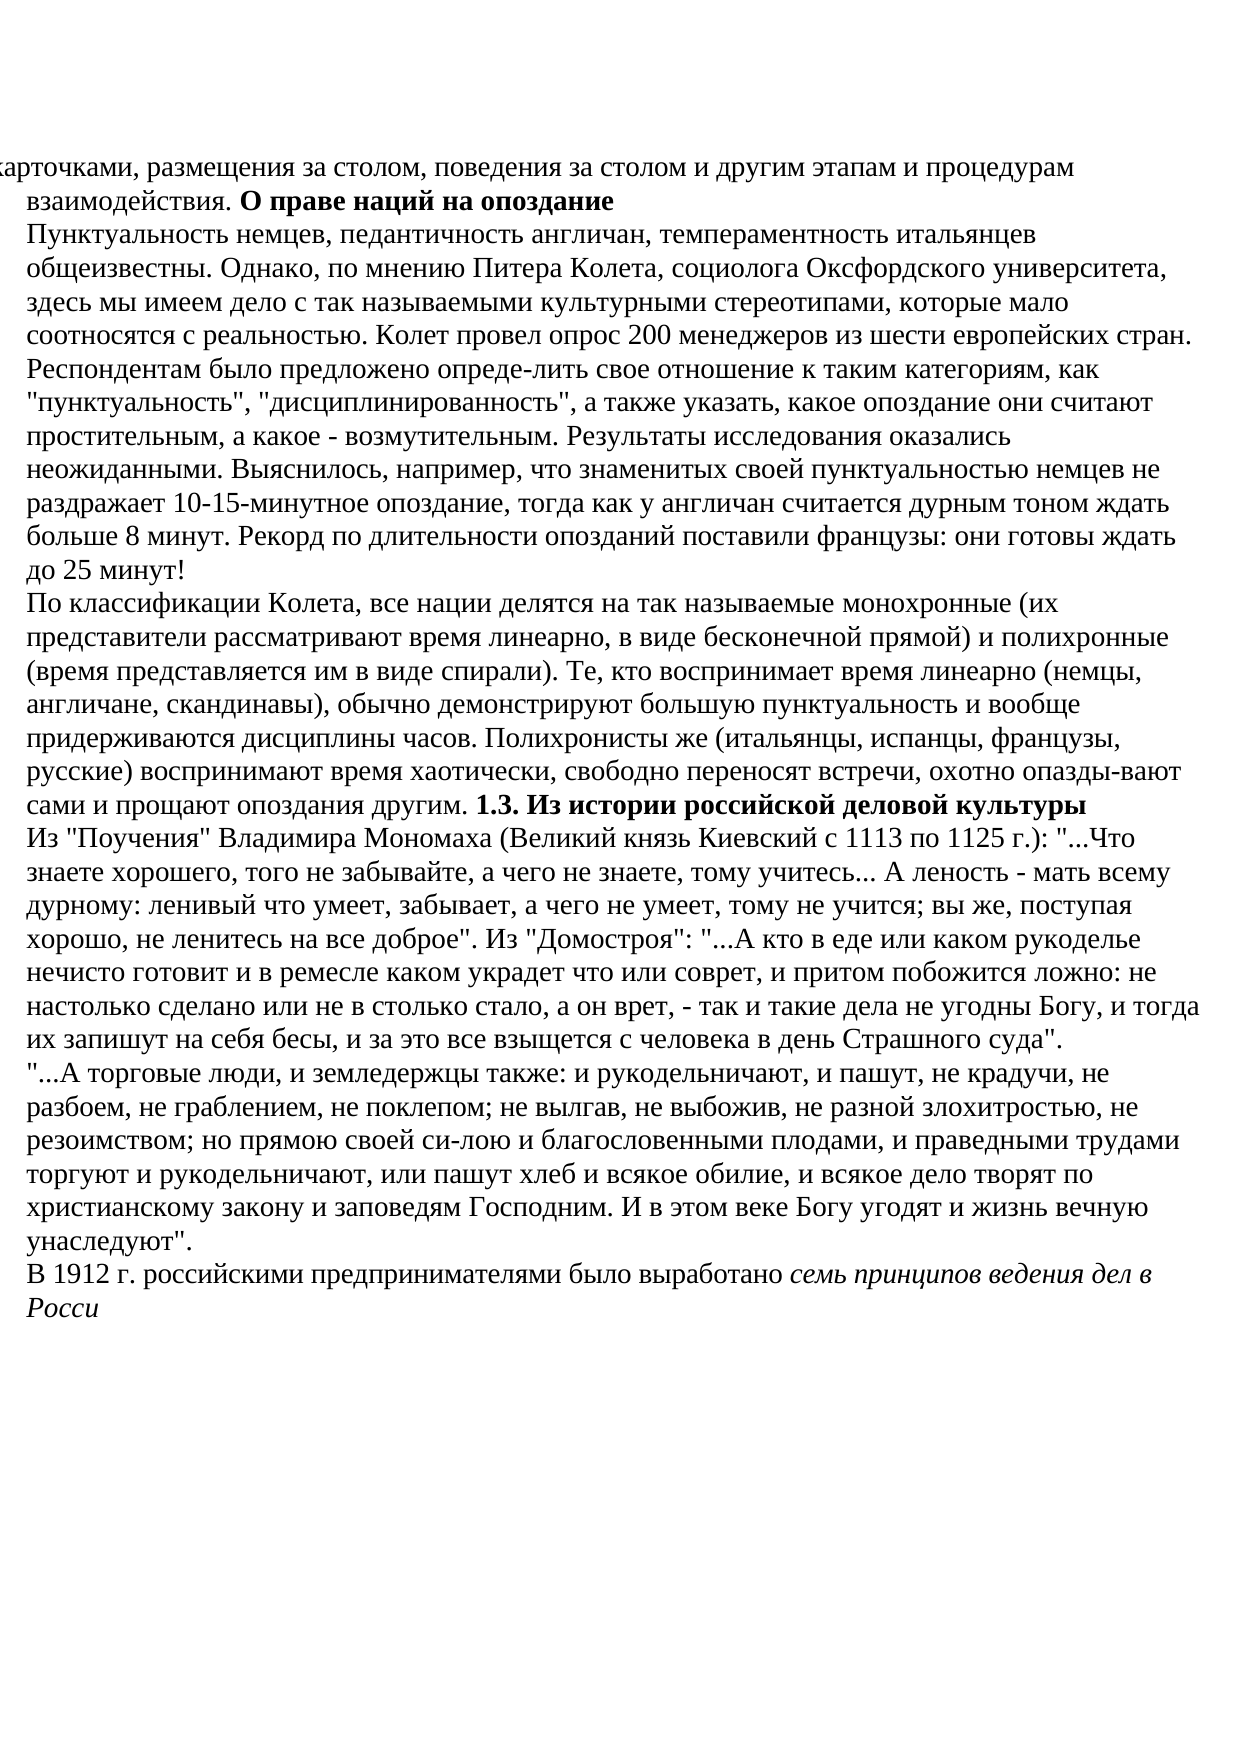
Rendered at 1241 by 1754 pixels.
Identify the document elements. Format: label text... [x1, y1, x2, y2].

text В 1912 г. российскими предпринимателями было выработано семь принципов ведения дел в Росси [26, 1257, 1203, 1324]
text Пунктуальность немцев, педантичность англичан, темпераментность итальянцев общеизвестны. Однако, по мнению Питера Колета, социолога Оксфордского университета, здесь мы имеем дело с так называемыми культурными стереотипами, которые мало соотносятся с реальностью. Колет провел опрос 200 менеджеров из шести европейских стран. Респондентам было предложено опреде-лить свое отношение к таким категориям, как "пунктуальность", "дисциплинированность", а также указать, какое опоздание они считают простительным, а какое - возмутительным. Результаты исследования оказались неожиданными. Выяснилось, например, что знаменитых своей пунктуальностью немцев не раздражает 10-15-минутное опоздание, тогда как у англичан считается дурным тоном ждать больше 8 минут. Рекорд по длительности опозданий поставили французы: они готовы ждать до 25 минут! [26, 217, 1203, 586]
text Из "Поучения" Владимира Мономаха (Великий князь Киевский с 1113 по 1125 г.): "...Что знаете хорошего, того не забывайте, а чего не знаете, тому учитесь... А леность - мать всему дурному: ленивый что умеет, забывает, а чего не умеет, тому не учится; вы же, поступая хорошо, не ленитесь на все доброе". Из "Домостроя": "...А кто в еде или каком рукоделье нечисто готовит и в ремесле каком украдет что или соврет, и притом побожится ложно: не настолько сделано или не в столько стало, а он врет, - так и такие дела не угодны Богу, и тогда их запишут на себя бесы, и за это все взыщется с человека в день Страшного суда". [26, 821, 1203, 1056]
text По классификации Колета, все нации делятся на так называемые монохронные (их представители рассматривают время линеарно, в виде бесконечной прямой) и полихронные (время представляется им в виде спирали). Те, кто воспринимает время линеарно (немцы, англичане, скандинавы), обычно демонстрируют большую пунктуальность и вообще придерживаются дисциплины часов. Полихронисты же (итальянцы, испанцы, французы, русские) воспринимают время хаотически, свободно переносят встречи, охотно опазды-вают сами и прощают опоздания другим. 1.3. Из истории российской деловой культуры [26, 586, 1203, 821]
text "...А торговые люди, и земледержцы также: и рукодельничают, и пашут, не крадучи, не разбоем, не граблением, не поклепом; не вылгав, не выбожив, не разной злохитростью, не резоимством; но прямою своей си-лою и благословенными плодами, и праведными трудами торгуют и рукодельничают, или пашут хлеб и всякое обилие, и всякое дело творят по христианскому закону и заповедям Господним. И в этом веке Богу угодят и жизнь вечную унаследуют". [26, 1056, 1203, 1257]
text карточками, размещения за столом, поведения за столом и другим этапам и процедурам взаимодействия. О праве наций на опоздание [0, 150, 1203, 217]
